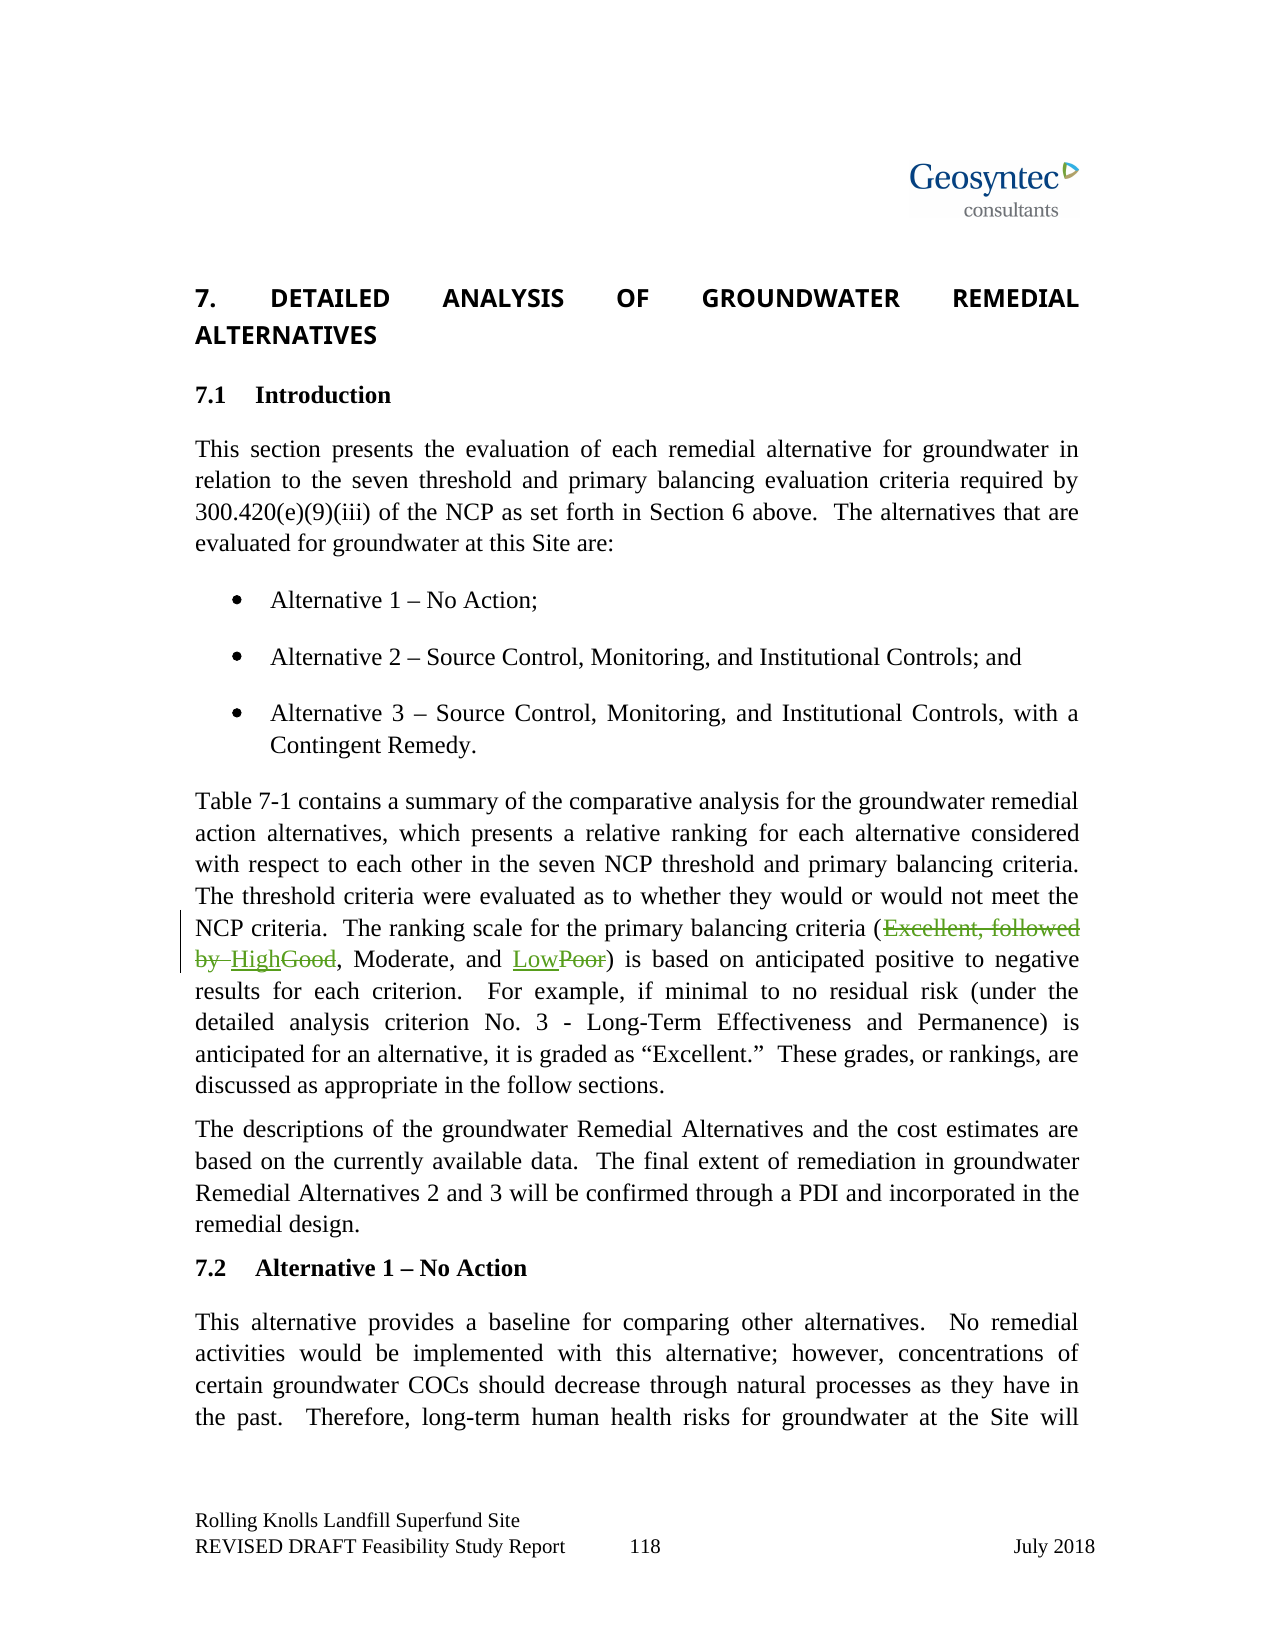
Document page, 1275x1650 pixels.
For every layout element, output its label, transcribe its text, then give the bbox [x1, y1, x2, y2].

text This section presents the evaluation of each remedial alternative for groundwater in relation to the seven threshold and primary balancing evaluation criteria required by 300.420(e)(9)(iii) of the NCP as set forth in Section 6 above. The alternatives that are evaluated for groundwater at this Site are: [195, 434, 1080, 557]
subtitle 7. Detailed Analysis of Groundwater Remedial Alternatives [195, 280, 1080, 352]
text Table 7-1 contains a summary of the comparative analysis for the groundwater remedial action alternatives, which presents a relative ranking for each alternative considered with respect to each other in the seven NCP threshold and primary balancing criteria. The threshold criteria were evaluated as to whether they would or would not meet the NCP criteria. The ranking scale for the primary balancing criteria (, Moderate, and ) is based on anticipated positive to negative results for each criterion. For example, if minimal to no residual risk (under the detailed analysis criterion No. 3 - Long-Term Effectiveness and Permanence) is anticipated for an alternative, it is graded as “Excellent.” These grades, or rankings, are discussed as appropriate in the follow sections. [195, 786, 1080, 1099]
picture [908, 160, 1080, 218]
subtitle 7.1 Introduction [195, 380, 1080, 409]
list Alternative 3 – Source Control, Monitoring, and Institutional Controls, with a Contingent Remedy. [232, 698, 1080, 758]
list Alternative 2 – Source Control, Monitoring, and Institutional Controls; and [232, 642, 1080, 670]
text The descriptions of the groundwater Remedial Alternatives and the cost estimates are based on the currently available data. The final extent of remediation in groundwater Remedial Alternatives 2 and 3 will be confirmed through a PDI and incorporated in the remedial design. [195, 1114, 1080, 1238]
list Alternative 1 – No Action; [232, 585, 1080, 614]
text 7.2 Alternative 1 – No Action [195, 1253, 1080, 1282]
